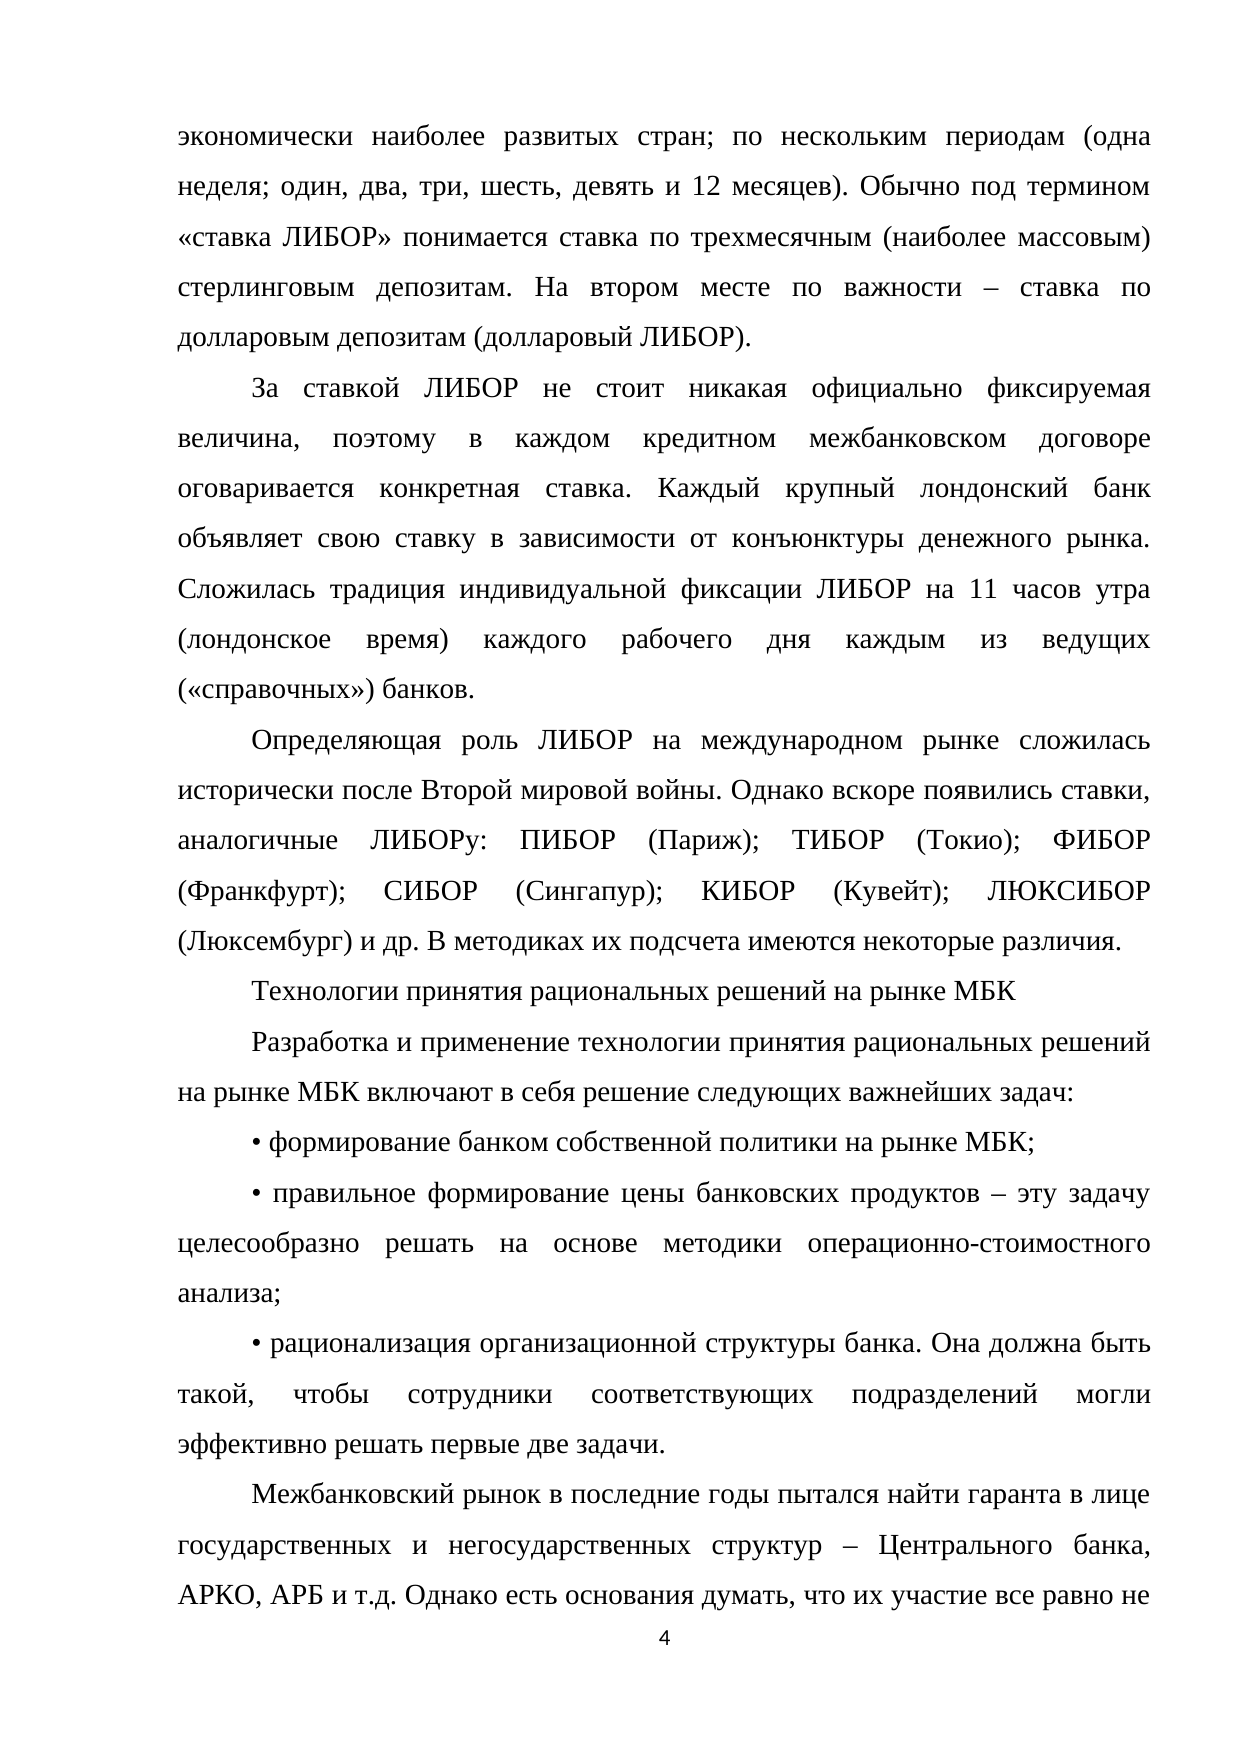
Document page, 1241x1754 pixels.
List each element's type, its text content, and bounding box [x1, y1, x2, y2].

text • формирование банком собственной политики на рынке МБК; [177, 1124, 1152, 1158]
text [177, 1477, 1152, 1611]
text • правильное формирование цены банковских продуктов – эту задачу целесообразно решать на основе методики операционно-стоимостного анализа; [177, 1175, 1152, 1309]
text • рационализация организационной структуры банка. Она должна быть такой, чтобы сотрудники соответствующих подразделений могли эффективно решать первые две задачи. [177, 1326, 1152, 1460]
text Технологии принятия рациональных решений на рынке МБК [177, 973, 1152, 1007]
text Определяющая роль ЛИБОР на международном рынке сложилась исторически после Второй мировой войны. Однако вскоре появились ставки, аналогичные ЛИБОРу: ПИБОР (Париж); ТИБОР (Токио); ФИБОР (Франкфурт); СИБОР (Сингапур); КИБОР (Кувейт); ЛЮКСИБОР (Люксембург) и др. В методиках их подсчета имеются некоторые различия. [177, 722, 1152, 957]
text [177, 118, 1152, 353]
text Разработка и применение технологии принятия рациональных решений на рынке МБК включают в себя решение следующих важнейших задач: [177, 1024, 1152, 1108]
text За ставкой ЛИБОР не стоит никакая официально фиксируемая величина, поэтому в каждом кредитном межбанковском договоре оговаривается конкретная ставка. Каждый крупный лондонский банк объявляет свою ставку в зависимости от конъюнктуры денежного рынка. Сложилась традиция индивидуальной фиксации ЛИБОР на 11 часов утра (лондонское время) каждого рабочего дня каждым из ведущих («справочных») банков. [177, 370, 1152, 705]
